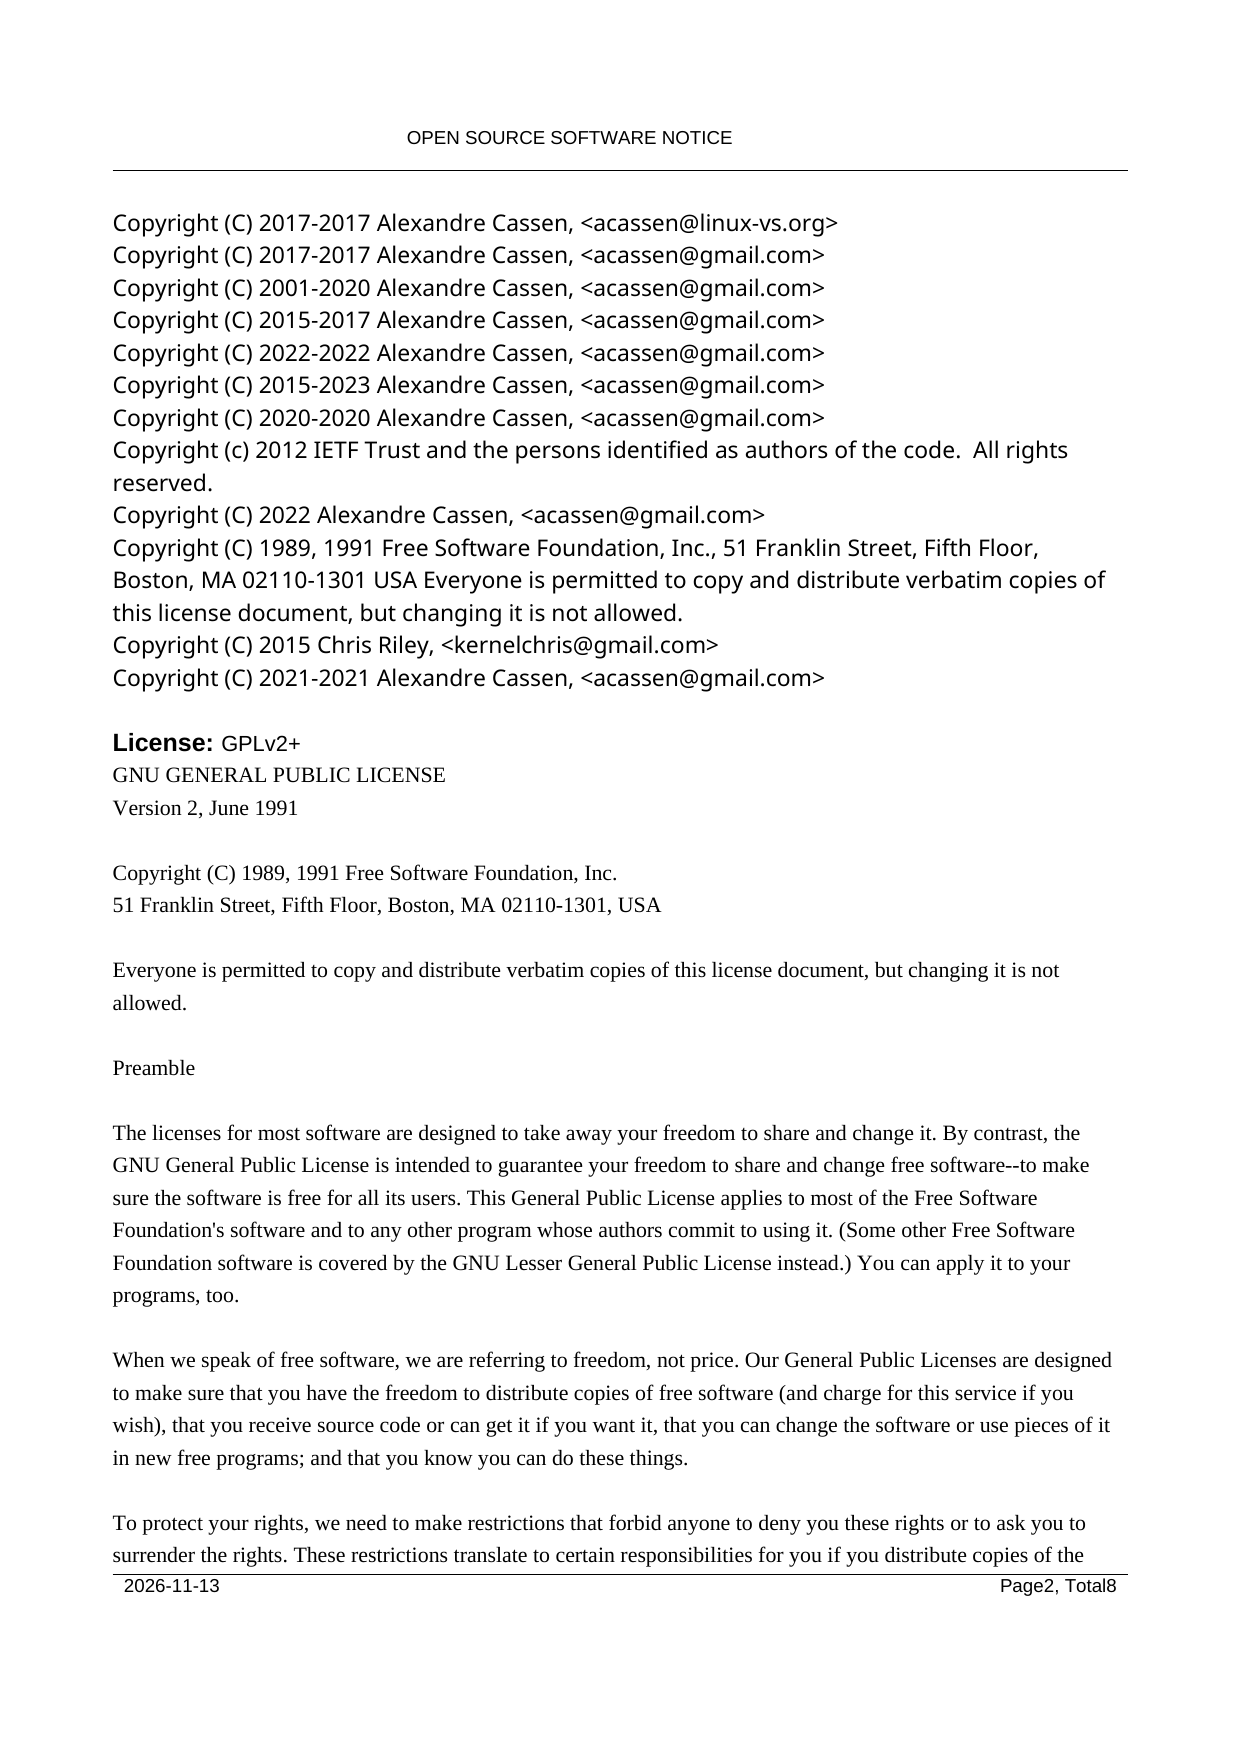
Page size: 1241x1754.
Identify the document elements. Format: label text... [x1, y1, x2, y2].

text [112, 759, 1128, 1571]
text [112, 206, 1128, 726]
text License: GPLv2+ [112, 726, 1128, 759]
